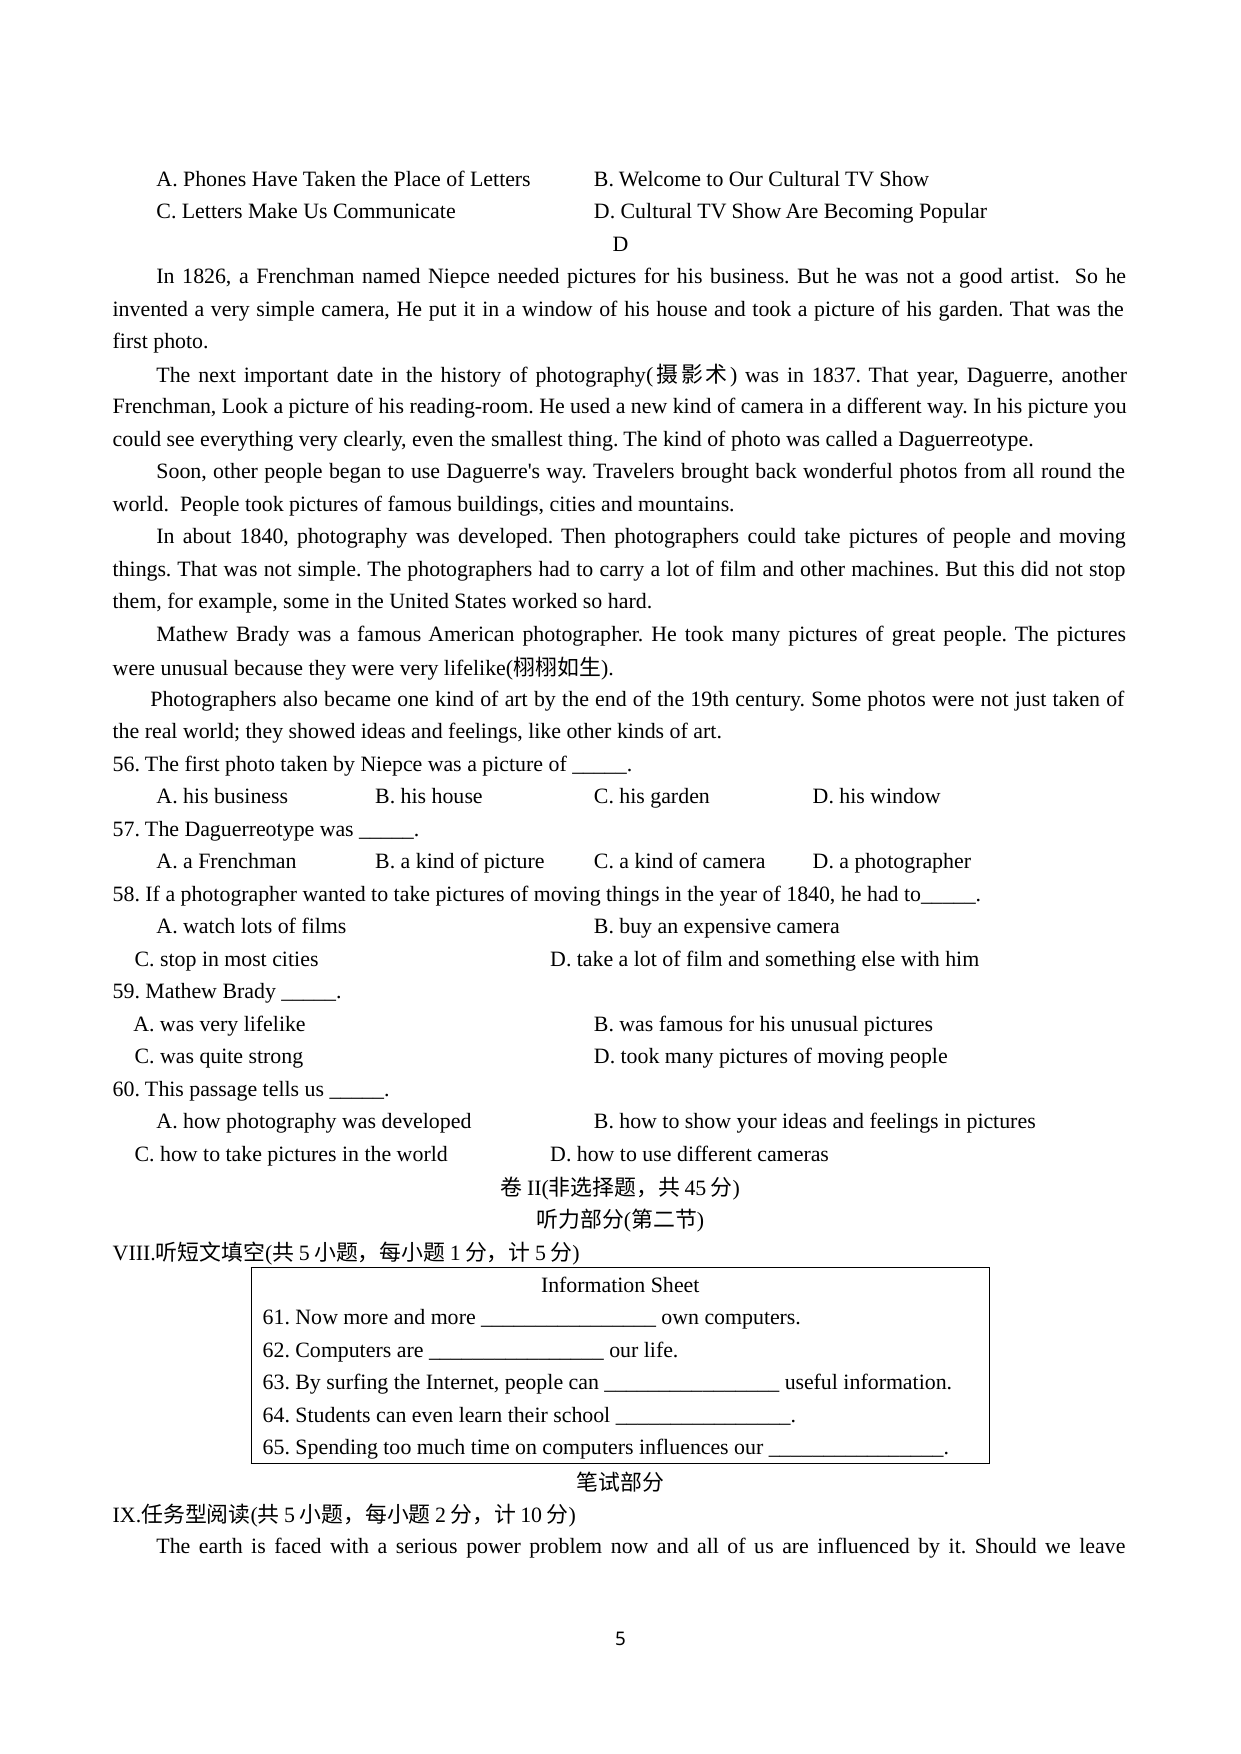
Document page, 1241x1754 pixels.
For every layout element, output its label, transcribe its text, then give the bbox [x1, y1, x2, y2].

text 57. The Daguerreotype was _____. [112, 812, 1128, 844]
text A. Phones Have Taken the Place of Letters B. Welcome to Our Cultural TV Show [112, 162, 1128, 194]
table_header Information Sheet 61. Now more and more ________________ own computers. 62. Computers are ________________ our life. 63. By surfing the Internet, people can ________________ useful information. 64. Students can even learn their school ________________. 65. Spending too much time on computers influences our ________________. [252, 1268, 989, 1463]
text D [112, 227, 1128, 259]
text The next important date in the history of photography(摄影术) was in 1837. That year, Daguerre, another Frenchman, Look a picture of his reading-room. He used a new kind of camera in a different way. In his picture you could see everything very clearly, even the smallest thing. The kind of photo was called a Daguerreotype. [112, 357, 1128, 454]
text A. how photography was developed B. how to show your ideas and feelings in pictures [112, 1104, 1128, 1137]
text 60. This passage tells us _____. [112, 1072, 1128, 1104]
text A. watch lots of films B. buy an expensive camera [112, 909, 1128, 942]
text 56. The first photo taken by Niepce was a picture of _____. [112, 747, 1128, 779]
text In 1826, a Frenchman named Niepce needed pictures for his business. But he was not a good artist. So he invented a very simple camera, He put it in a window of his house and took a picture of his garden. That was the first photo. [112, 259, 1128, 357]
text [112, 1529, 1128, 1562]
text Soon, other people began to use Daguerre's way. Travelers brought back wonderful photos from all round the world. People took pictures of famous buildings, cities and mountains. [112, 454, 1128, 519]
text C. how to take pictures in the world D. how to use different cameras [112, 1137, 1128, 1169]
text 59. Mathew Brady _____. [112, 974, 1128, 1007]
text C. was quite strong D. took many pictures of moving people [112, 1039, 1128, 1072]
text C. stop in most cities D. take a lot of film and something else with him [112, 942, 1128, 974]
text IX.任务型阅读(共5小题，每小题2分，计10分) [112, 1497, 1128, 1529]
text A. was very lifelike B. was famous for his unusual pictures [112, 1007, 1128, 1039]
text Photographers also became one kind of art by the end of the 19th century. Some photos were not just taken of the real world; they showed ideas and feelings, like other kinds of art. [112, 682, 1128, 747]
text VIII.听短文填空(共5小题，每小题1分，计5分) [112, 1234, 1128, 1267]
text A. a Frenchman B. a kind of picture C. a kind of camera D. a photographer [112, 844, 1128, 877]
text Mathew Brady was a famous American photographer. He took many pictures of great people. The pictures were unusual because they were very lifelike(栩栩如生). [112, 617, 1128, 682]
text 听力部分(第二节) [112, 1202, 1128, 1234]
text In about 1840, photography was developed. Then photographers could take pictures of people and moving things. That was not simple. The photographers had to carry a lot of film and other machines. But this did not stop them, for example, some in the United States worked so hard. [112, 519, 1128, 617]
text 笔试部分 [112, 1464, 1128, 1497]
text A. his business B. his house C. his garden D. his window [112, 779, 1128, 812]
text 卷II(非选择题，共45分) [112, 1169, 1128, 1202]
text 58. If a photographer wanted to take pictures of moving things in the year of 1840, he had to_____. [112, 877, 1128, 909]
text C. Letters Make Us Communicate D. Cultural TV Show Are Becoming Popular [112, 194, 1128, 227]
